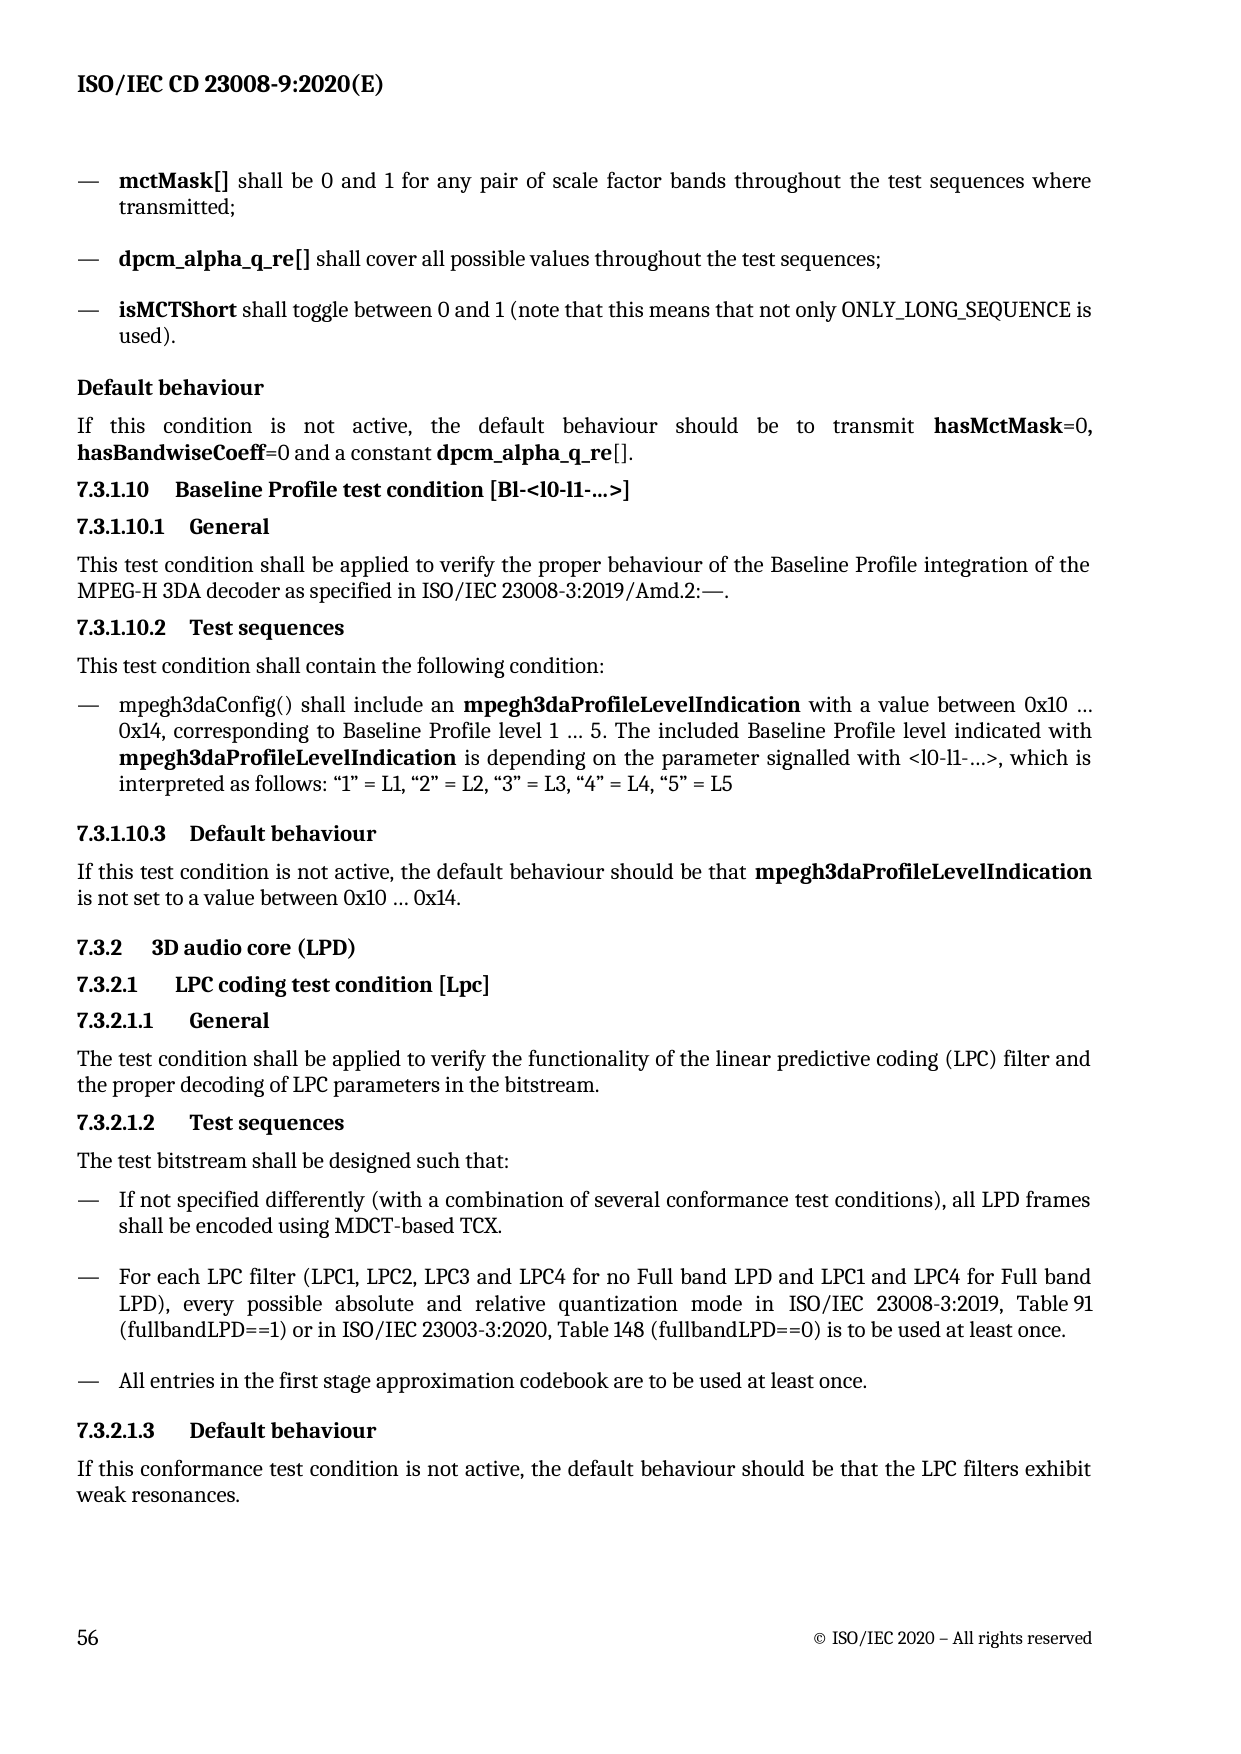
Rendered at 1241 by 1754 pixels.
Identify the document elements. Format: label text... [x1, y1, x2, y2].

subtitle General [77, 1009, 1093, 1033]
subtitle Test sequences [77, 1111, 1093, 1135]
text If this condition is not active, the default behaviour should be to transmit hasMctMask=0, hasBandwiseCoeff=0 and a constant dpcm_alpha_q_re[]. [77, 413, 1093, 466]
list — If not specified differently (with a combination of several conformance test conditions), all LPD frames shall be encoded using MDCT-based TCX. [77, 1186, 1093, 1239]
subtitle LPC coding test condition [Lpc] [77, 973, 1093, 997]
text This test condition shall contain the following condition: [77, 653, 1093, 679]
text The test bitstream shall be designed such that: [77, 1147, 1093, 1174]
list — dpcm_alpha_q_re[] shall cover all possible values throughout the test sequences; [77, 245, 1093, 272]
list — mpegh3daConfig() shall include an mpegh3daProfileLevelIndication with a value between 0x10 … 0x14, corresponding to Baseline Profile level 1 … 5. The included Baseline Profile level indicated with mpegh3daProfileLevelIndication is depending on the parameter signalled with <l0-l1-…>, which is interpreted as follows: “1” = L1, “2” = L2, “3” = L3, “4” = L4, “5” = L5 [77, 692, 1093, 797]
subtitle General [77, 515, 1093, 539]
text If this test condition is not active, the default behaviour should be that mpegh3daProfileLevelIndication is not set to a value between 0x10 … 0x14. [77, 859, 1093, 911]
subtitle Baseline Profile test condition [Bl-<l0-l1-…>] [77, 478, 1093, 502]
text The test condition shall be applied to verify the functionality of the linear predictive coding (LPC) filter and the proper decoding of LPC parameters in the bitstream. [77, 1046, 1093, 1098]
subtitle Default behaviour [77, 822, 1093, 846]
subtitle Default behaviour [77, 1419, 1093, 1443]
text If this conformance test condition is not active, the default behaviour should be that the LPC filters exhibit weak resonances. [77, 1456, 1093, 1509]
list — mctMask[] shall be 0 and 1 for any pair of scale factor bands throughout the test sequences where transmitted; [77, 168, 1093, 220]
list — isMCTShort shall toggle between 0 and 1 (note that this means that not only ONLY_LONG_SEQUENCE is used). [77, 297, 1093, 349]
list — For each LPC filter (LPC1, LPC2, LPC3 and LPC4 for no Full band LPD and LPC1 and LPC4 for Full band LPD), every possible absolute and relative quantization mode in ISO/IEC 23008-3:2019, Table 91 (fullbandLPD==1) or in ISO/IEC 23003-3:2020, Table 148 (fullbandLPD==0) is to be used at least once. [77, 1264, 1093, 1343]
subtitle 3D audio core (LPD) [77, 936, 1093, 960]
subtitle Test sequences [77, 617, 1093, 641]
list — All entries in the first stage approximation codebook are to be used at least once. [77, 1368, 1093, 1394]
text Default behaviour [77, 374, 1093, 401]
text This test condition shall be applied to verify the proper behaviour of the Baseline Profile integration of the MPEG-H 3DA decoder as specified in ISO/IEC 23008-3:2019/Amd.2:—. [77, 551, 1093, 604]
